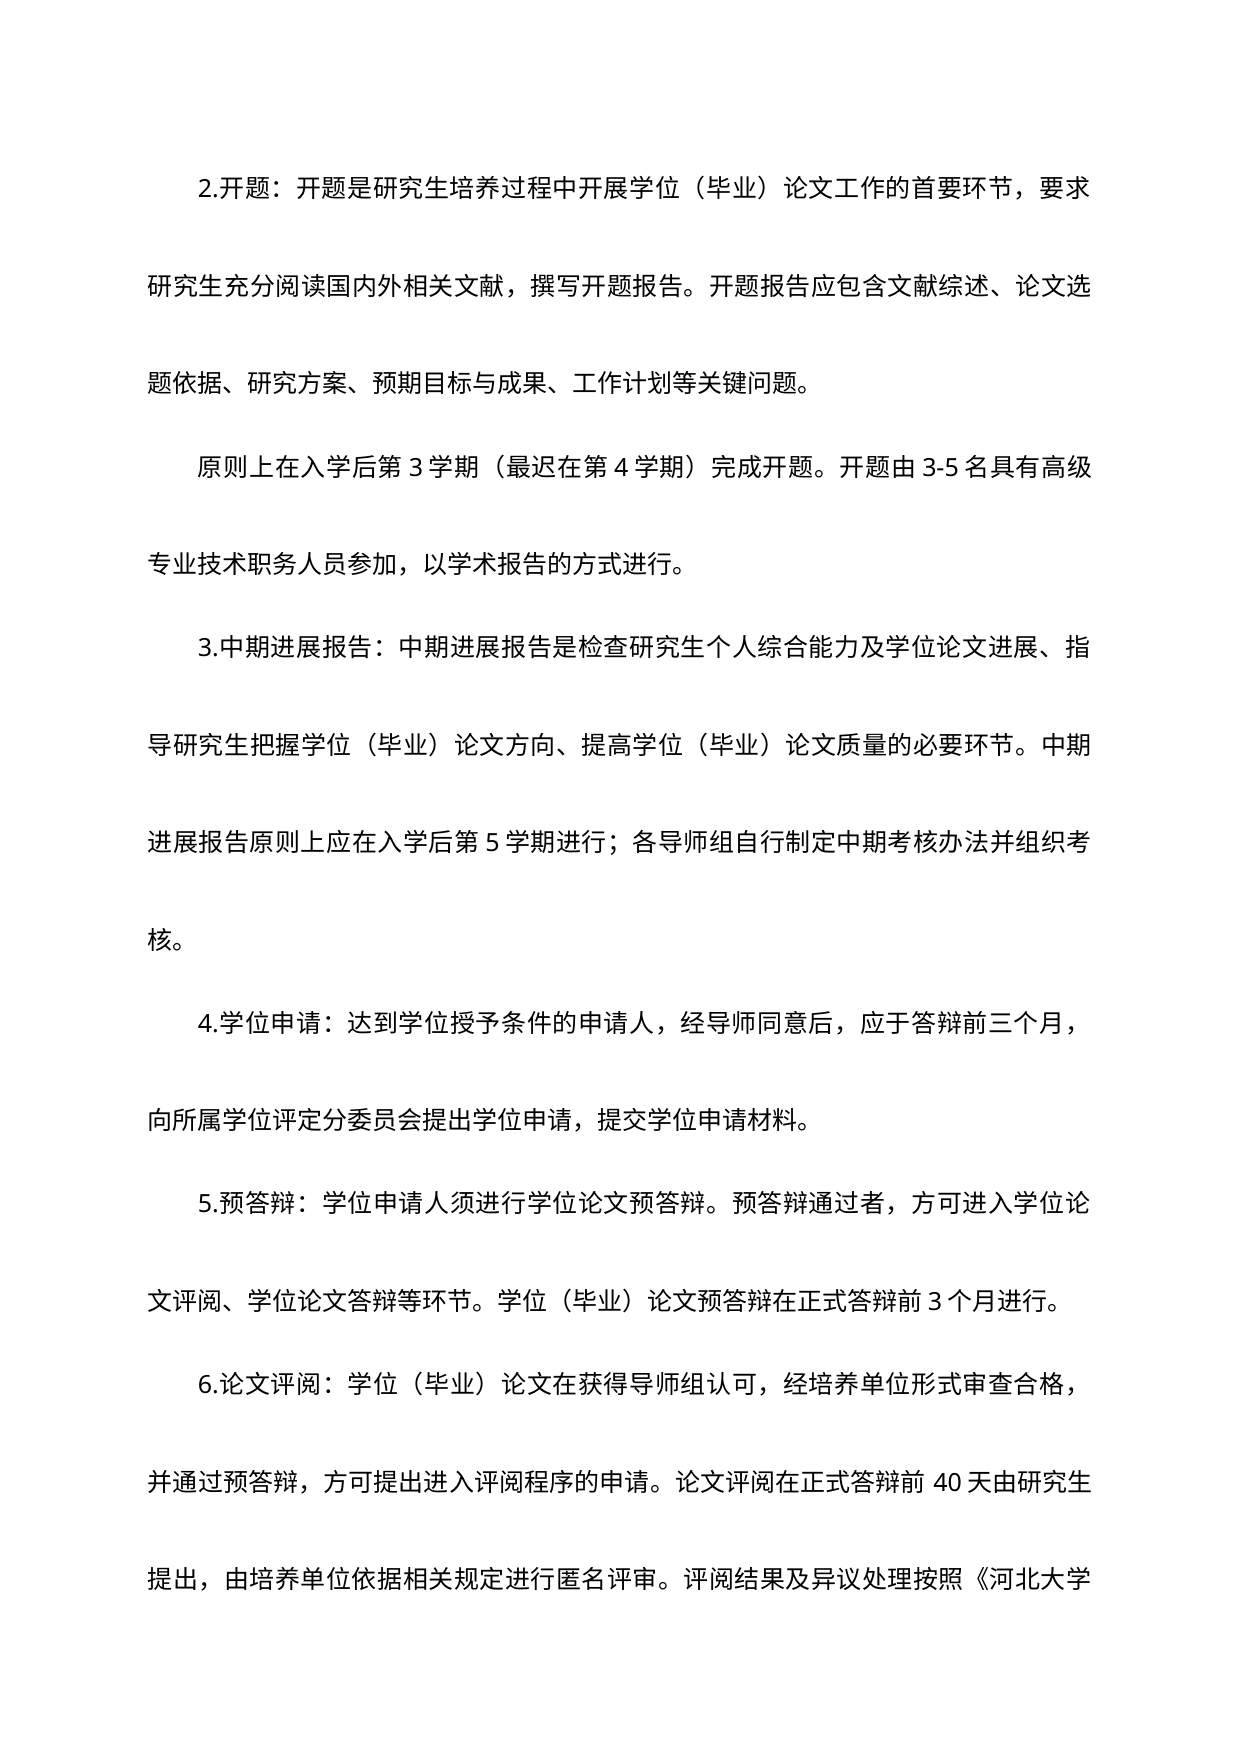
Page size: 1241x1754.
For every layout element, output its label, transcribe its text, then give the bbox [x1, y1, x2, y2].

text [148, 1350, 1092, 1610]
text 4.学位申请：达到学位授予条件的申请人，经导师同意后，应于答辩前三个月，向所属学位评定分委员会提出学位申请，提交学位申请材料。 [148, 989, 1092, 1151]
text 2.开题：开题是研究生培养过程中开展学位（毕业）论文工作的首要环节，要求研究生充分阅读国内外相关文献，撰写开题报告。开题报告应包含文献综述、论文选题依据、研究方案、预期目标与成果、工作计划等关键问题。 [148, 154, 1092, 414]
text 原则上在入学后第3学期（最迟在第4学期）完成开题。开题由3-5名具有高级专业技术职务人员参加，以学术报告的方式进行。 [148, 433, 1092, 595]
text 5.预答辩：学位申请人须进行学位论文预答辩。预答辩通过者，方可进入学位论文评阅、学位论文答辩等环节。学位（毕业）论文预答辩在正式答辩前3个月进行。 [148, 1169, 1092, 1332]
text 3.中期进展报告：中期进展报告是检查研究生个人综合能力及学位论文进展、指导研究生把握学位（毕业）论文方向、提高学位（毕业）论文质量的必要环节。中期进展报告原则上应在入学后第5学期进行；各导师组自行制定中期考核办法并组织考核。 [148, 613, 1092, 971]
